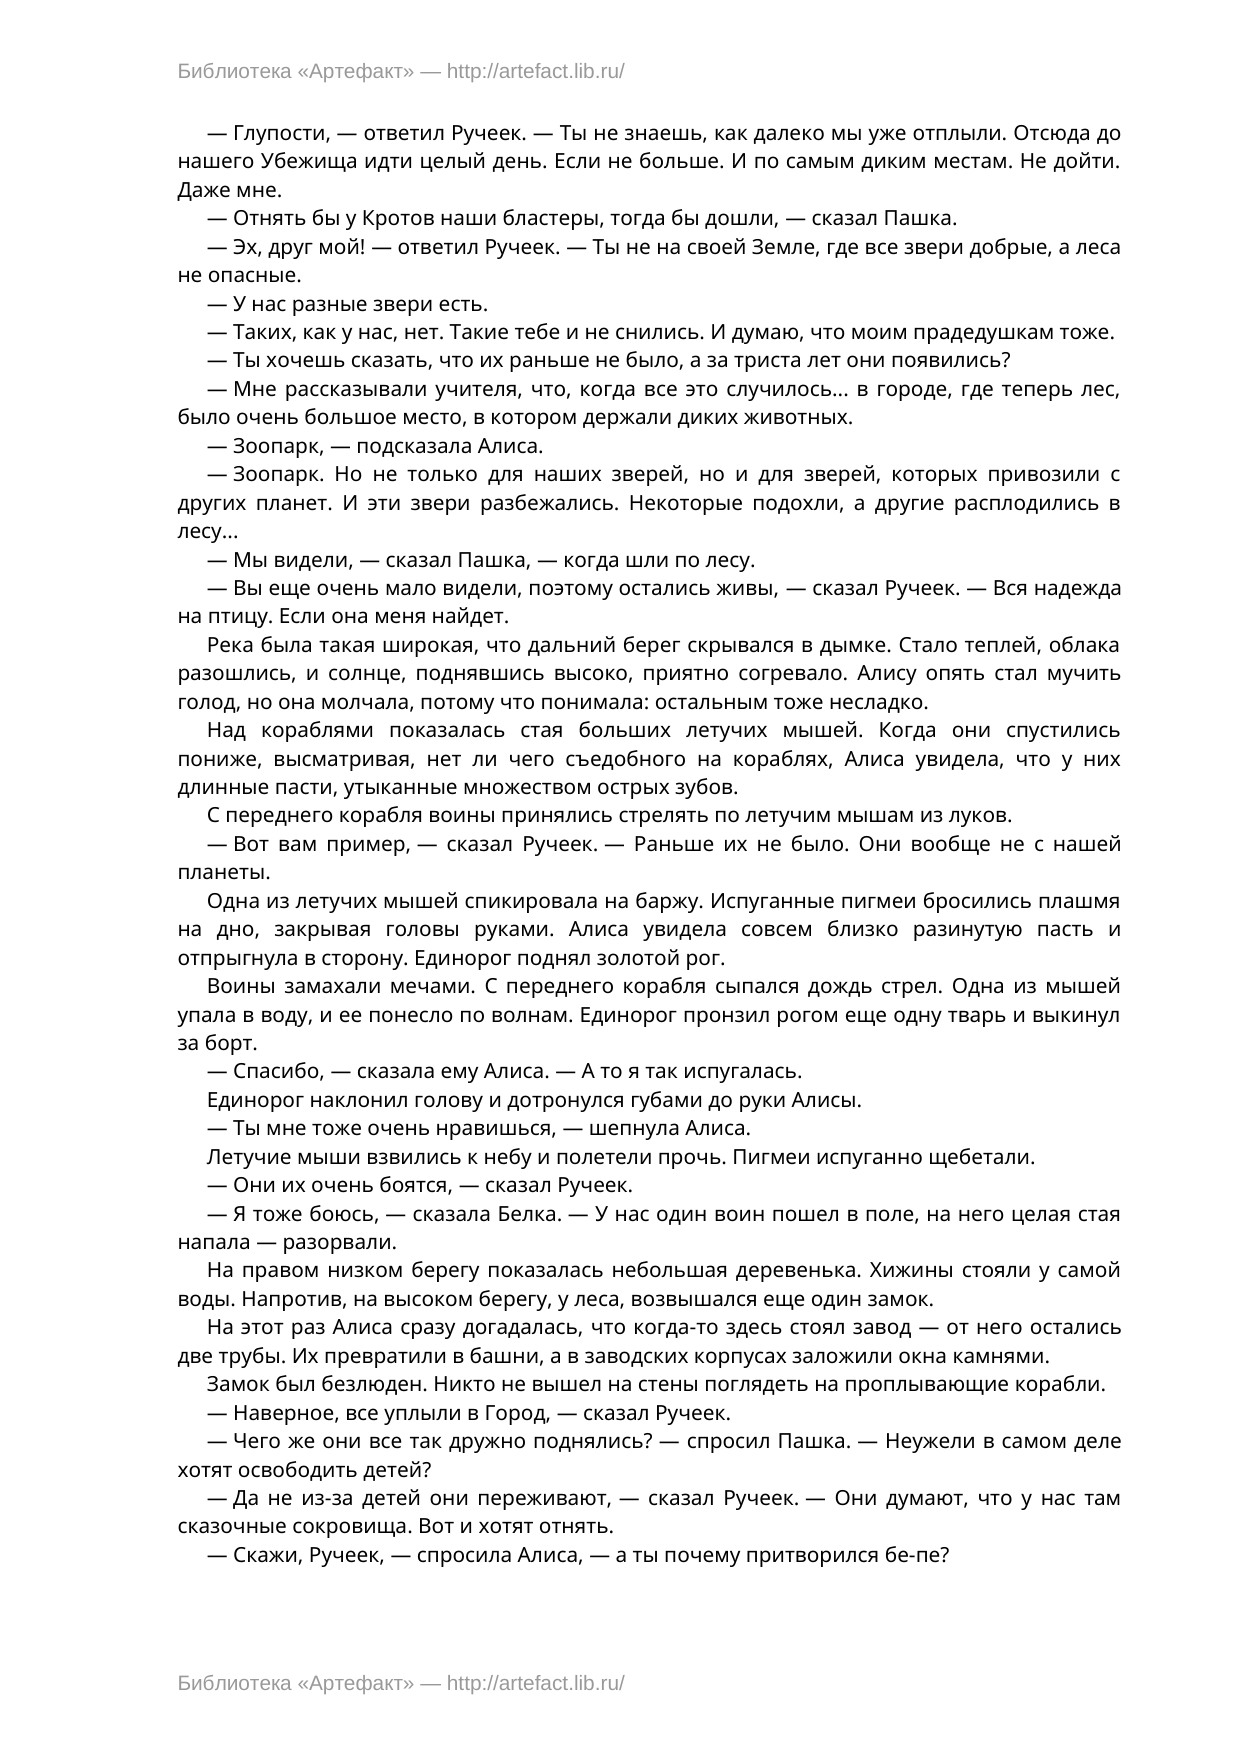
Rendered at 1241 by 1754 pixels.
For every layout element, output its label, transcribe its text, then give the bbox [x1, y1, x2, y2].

text — Отнять бы у Кротов наши бластеры, тогда бы дошли, — сказал Пашка. [177, 203, 1122, 232]
text — Мне рассказывали учителя, что, когда все это случилось... в городе, где теперь лес, было очень большое место, в котором держали диких животных. [177, 374, 1122, 431]
text Единорог наклонил голову и дотронулся губами до руки Алисы. [177, 1085, 1122, 1113]
text — Эх, друг мой! — ответил Ручеек. — Ты не на своей Земле, где все звери добрые, а леса не опасные. [177, 232, 1122, 289]
text — Да не из-за детей они переживают, — сказал Ручеек. — Они думают, что у нас там сказочные сокровища. Вот и хотят отнять. [177, 1483, 1122, 1540]
text — Они их очень боятся, — сказал Ручеек. [177, 1170, 1122, 1199]
text — Скажи, Ручеек, — спросила Алиса, — а ты почему притворился бе-пе? [177, 1540, 1122, 1568]
text — Зоопарк, — подсказала Алиса. [177, 431, 1122, 459]
text — Ты хочешь сказать, что их раньше не было, а за триста лет они появились? [177, 346, 1122, 374]
text — У нас разные звери есть. [177, 289, 1122, 317]
text — Вот вам пример, — сказал Ручеек. — Раньше их не было. Они вообще не с нашей планеты. [177, 829, 1122, 886]
text На правом низком берегу показалась небольшая деревенька. Хижины стояли у самой воды. Напротив, на высоком берегу, у леса, возвышался еще один замок. [177, 1256, 1122, 1312]
text — Таких, как у нас, нет. Такие тебе и не снились. И думаю, что моим прадедушкам тоже. [177, 317, 1122, 346]
text — Наверное, все уплыли в Город, — сказал Ручеек. [177, 1398, 1122, 1426]
text — Ты мне тоже очень нравишься, — шепнула Алиса. [177, 1113, 1122, 1142]
text Замок был безлюден. Никто не вышел на стены поглядеть на проплывающие корабли. [177, 1369, 1122, 1398]
text — Вы еще очень мало видели, поэтому остались живы, — сказал Ручеек. — Вся надежда на птицу. Если она меня найдет. [177, 573, 1122, 630]
text На этот раз Алиса сразу догадалась, что когда-то здесь стоял завод — от него остались две трубы. Их превратили в башни, а в заводских корпусах заложили окна камнями. [177, 1312, 1122, 1369]
text — Я тоже боюсь, — сказала Белка. — У нас один воин пошел в поле, на него целая стая напала — разорвали. [177, 1199, 1122, 1256]
text С переднего корабля воины принялись стрелять по летучим мышам из луков. [177, 801, 1122, 829]
text Одна из летучих мышей спикировала на баржу. Испуганные пигмеи бросились плашмя на дно, закрывая головы руками. Алиса увидела совсем близко разинутую пасть и отпрыгнула в сторону. Единорог поднял золотой рог. [177, 886, 1122, 971]
text — Зоопарк. Но не только для наших зверей, но и для зверей, которых привозили с других планет. И эти звери разбежались. Некоторые подохли, а другие расплодились в лесу... [177, 459, 1122, 545]
text Река была такая широкая, что дальний берег скрывался в дымке. Стало теплей, облака разошлись, и солнце, поднявшись высоко, приятно согревало. Алису опять стал мучить голод, но она молчала, потому что понимала: остальным тоже несладко. [177, 630, 1122, 715]
text — Глупости, — ответил Ручеек. — Ты не знаешь, как далеко мы уже отплыли. Отсюда до нашего Убежища идти целый день. Если не больше. И по самым диким местам. Не дойти. Даже мне. [177, 118, 1122, 203]
text — Мы видели, — сказал Пашка, — когда шли по лесу. [177, 545, 1122, 573]
text — Чего же они все так дружно поднялись? — спросил Пашка. — Неужели в самом деле хотят освободить детей? [177, 1426, 1122, 1483]
text Воины замахали мечами. С переднего корабля сыпался дождь стрел. Одна из мышей упала в воду, и ее понесло по волнам. Единорог пронзил рогом еще одну тварь и выкинул за борт. [177, 971, 1122, 1057]
text — Спасибо, — сказала ему Алиса. — А то я так испугалась. [177, 1057, 1122, 1085]
text Над кораблями показалась стая больших летучих мышей. Когда они спустились пониже, высматривая, нет ли чего съедобного на кораблях, Алиса увидела, что у них длинные пасти, утыканные множеством острых зубов. [177, 715, 1122, 801]
text Летучие мыши взвились к небу и полетели прочь. Пигмеи испуганно щебетали. [177, 1142, 1122, 1170]
